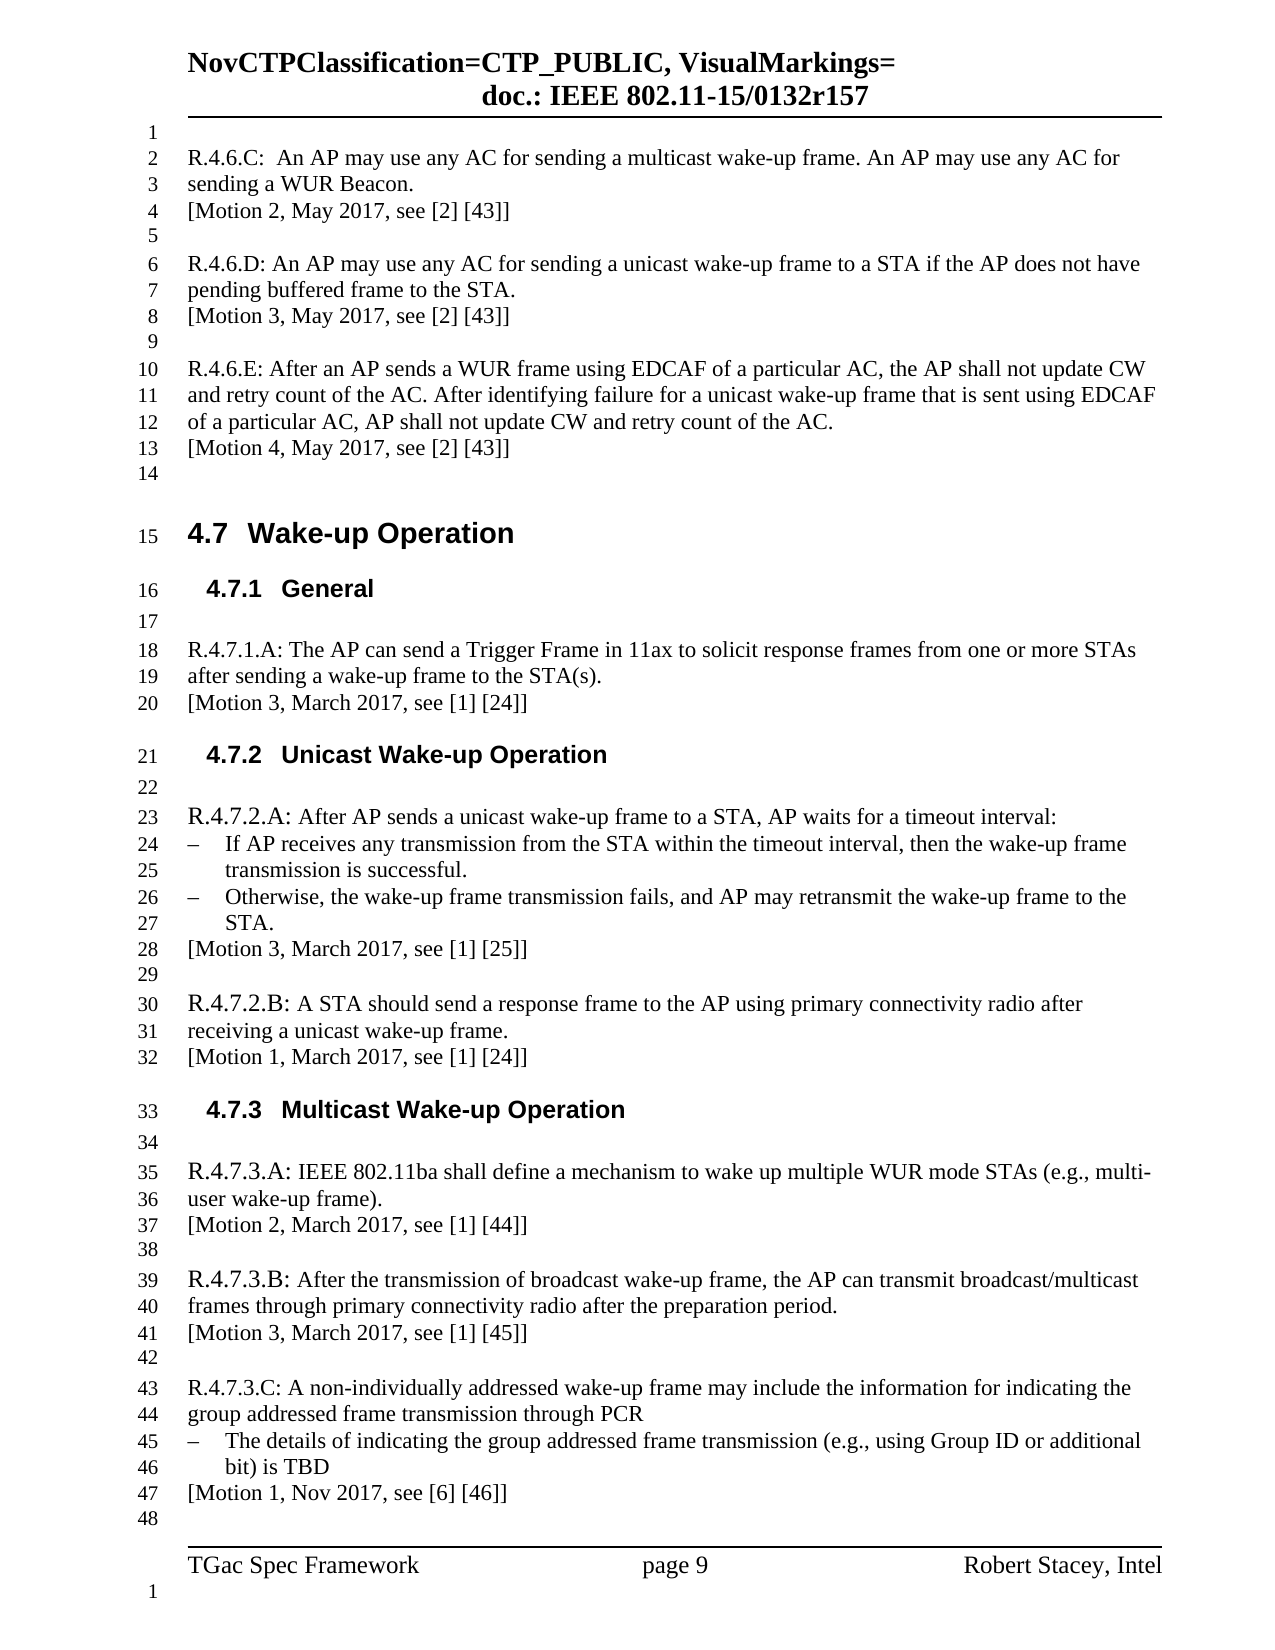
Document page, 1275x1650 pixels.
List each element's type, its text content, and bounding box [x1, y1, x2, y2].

list [Motion 2, March 2017, see] [187, 1211, 1162, 1237]
subtitle General [206, 574, 1162, 603]
text [Motion 1, Nov 2017, see ] [187, 1479, 1162, 1506]
list After the transmission of broadcast wake-up frame, the AP can transmit broadcast/multicast frames through primary connectivity radio after the preparation period. [187, 1264, 1162, 1319]
list After AP sends a unicast wake-up frame to a STA, AP waits for a timeout interval: [187, 801, 1162, 830]
subtitle Unicast Wake-up Operation [206, 740, 1162, 769]
list An AP may use any AC for sending a multicast wake-up frame. An AP may use any AC for sending a WUR Beacon. [187, 144, 1162, 197]
list [Motion 2, May 2017, see ] [187, 197, 1162, 223]
list IEEE 802.11ba shall define a mechanism to wake up multiple WUR mode STAs (e.g., multi-user wake-up frame). [187, 1156, 1162, 1211]
list If AP receives any transmission from the STA within the timeout interval, then the wake-up frame transmission is successful. [187, 830, 1162, 883]
text [Motion 3, March 2017, see] [187, 935, 1162, 962]
list The details of indicating the group addressed frame transmission (e.g., using Group ID or additional bit) is TBD [187, 1427, 1162, 1479]
list An AP may use any AC for sending a unicast wake-up frame to a STA if the AP does not have pending buffered frame to the STA. [187, 249, 1162, 302]
list [Motion 3, May 2017, see ] [187, 302, 1162, 329]
subtitle Multicast Wake-up Operation [206, 1094, 1162, 1123]
list Otherwise, the wake-up frame transmission fails, and AP may retransmit the wake-up frame to the STA. [187, 883, 1162, 935]
list The AP can send a Trigger Frame in 11ax to solicit response frames from one or more STAs after sending a wake-up frame to the STA(s). [187, 636, 1162, 688]
subtitle Wake-up Operation [187, 516, 1162, 549]
list A non-individually addressed wake-up frame may include the information for indicating the group addressed frame transmission through PCR [187, 1374, 1162, 1427]
list [Motion 3, March 2017, see] [187, 1319, 1162, 1345]
text [Motion 4, May 2017, see ] [187, 434, 1162, 460]
list A STA should send a response frame to the AP using primary connectivity radio after receiving a unicast wake-up frame. [187, 988, 1162, 1043]
list [Motion 1, March 2017, see] [187, 1043, 1162, 1069]
list [Motion 3, March 2017, see] [187, 688, 1162, 715]
list After an AP sends a WUR frame using EDCAF of a particular AC, the AP shall not update CW and retry count of the AC. After identifying failure for a unicast wake-up frame that is sent using EDCAF of a particular AC, AP shall not update CW and retry count of the AC. [187, 355, 1162, 434]
